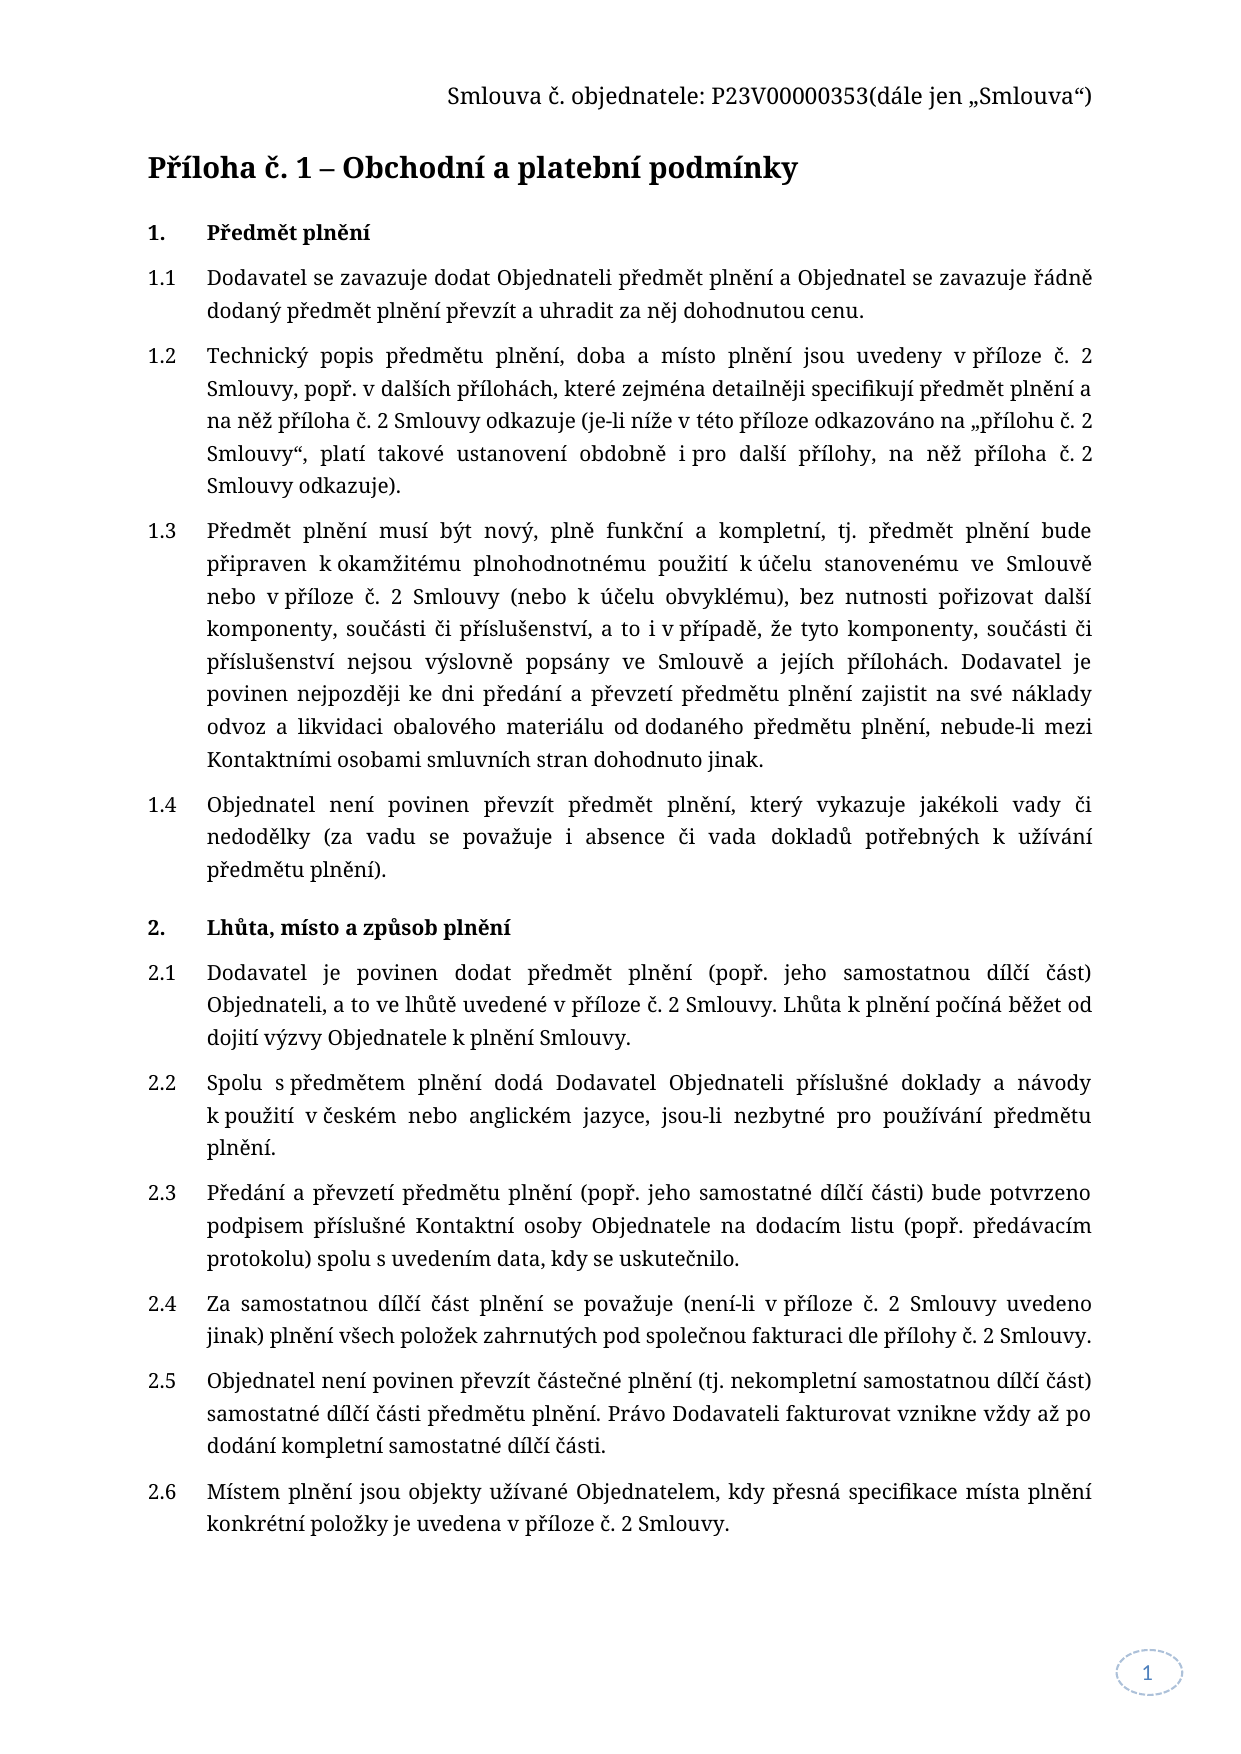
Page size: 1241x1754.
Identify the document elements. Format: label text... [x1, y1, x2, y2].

list Za samostatnou dílčí část plnění se považuje (není-li v příloze č. 2 Smlouvy uvedeno jinak) plnění všech položek zahrnutých pod společnou fakturaci dle přílohy č. 2 Smlouvy. [148, 1289, 1093, 1350]
list Spolu s předmětem plnění dodá Dodavatel Objednateli příslušné doklady a návody k použití v českém nebo anglickém jazyce, jsou-li nezbytné pro používání předmětu plnění. [148, 1068, 1093, 1162]
text Příloha č. 1 – Obchodní a platební podmínky [148, 148, 1093, 187]
list Lhůta, místo a způsob plnění [148, 913, 1093, 941]
list Objednatel není povinen převzít předmět plnění, který vykazuje jakékoli vady či nedodělky (za vadu se považuje i absence či vada dokladů potřebných k užívání předmětu plnění). [148, 790, 1093, 883]
list Technický popis předmětu plnění, doba a místo plnění jsou uvedeny v příloze č. 2 Smlouvy, popř. v dalších přílohách, které zejména detailněji specifikují předmět plnění a na něž příloha č. 2 Smlouvy odkazuje (je-li níže v této příloze odkazováno na „přílohu č. 2 Smlouvy“, platí takové ustanovení obdobně i pro další přílohy, na něž příloha č. 2 Smlouvy odkazuje). [148, 341, 1093, 500]
list Dodavatel je povinen dodat předmět plnění (popř. jeho samostatnou dílčí část) Objednateli, a to ve lhůtě uvedené v příloze č. 2 Smlouvy. Lhůta k plnění počíná běžet od dojití výzvy Objednatele k plnění Smlouvy. [148, 958, 1093, 1051]
list Dodavatel se zavazuje dodat Objednateli předmět plnění a Objednatel se zavazuje řádně dodaný předmět plnění převzít a uhradit za něj dohodnutou cenu. [148, 263, 1093, 324]
list Místem plnění jsou objekty užívané Objednatelem, kdy přesná specifikace místa plnění konkrétní položky je uvedena v příloze č. 2 Smlouvy. [148, 1477, 1093, 1538]
list Předání a převzetí předmětu plnění (popř. jeho samostatné dílčí části) bude potvrzeno podpisem příslušné Kontaktní osoby Objednatele na dodacím listu (popř. předávacím protokolu) spolu s uvedením data, kdy se uskutečnilo. [148, 1178, 1093, 1272]
list Předmět plnění [148, 218, 1093, 247]
list Objednatel není povinen převzít částečné plnění (tj. nekompletní samostatnou dílčí část) samostatné dílčí části předmětu plnění. Právo Dodavateli fakturovat vznikne vždy až po dodání kompletní samostatné dílčí části. [148, 1366, 1093, 1460]
list Předmět plnění musí být nový, plně funkční a kompletní, tj. předmět plnění bude připraven k okamžitému plnohodnotnému použití k účelu stanovenému ve Smlouvě nebo v příloze č. 2 Smlouvy (nebo k účelu obvyklému), bez nutnosti pořizovat další komponenty, součásti či příslušenství, a to i v případě, že tyto komponenty, součásti či příslušenství nejsou výslovně popsány ve Smlouvě a jejích přílohách. Dodavatel je povinen nejpozději ke dni předání a převzetí předmětu plnění zajistit na své náklady odvoz a likvidaci obalového materiálu od dodaného předmětu plnění, nebude-li mezi Kontaktními osobami smluvních stran dohodnuto jinak. [148, 517, 1093, 773]
